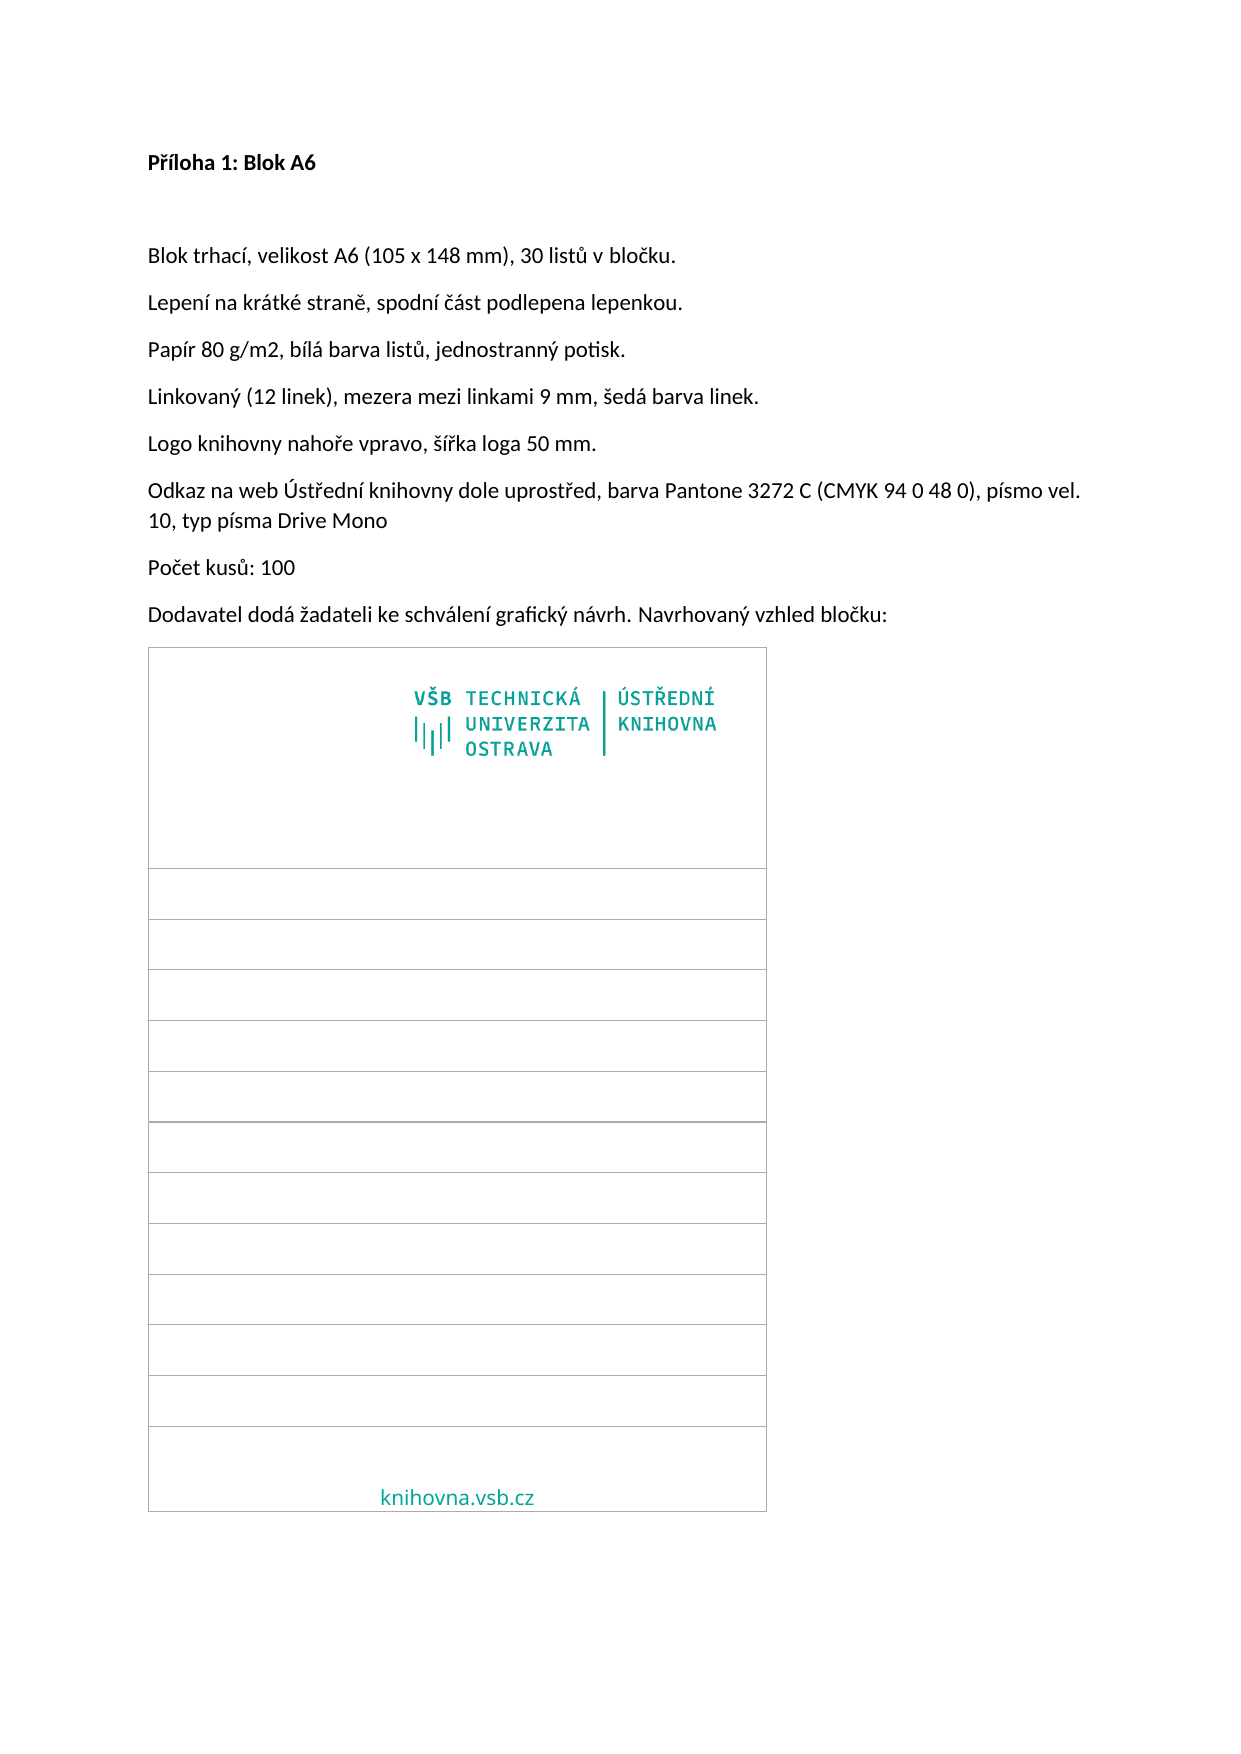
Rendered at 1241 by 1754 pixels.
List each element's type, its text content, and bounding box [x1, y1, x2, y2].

table_cell [149, 1325, 766, 1375]
table_cell [149, 970, 766, 1020]
picture [374, 647, 755, 795]
text Linkovaný (12 linek), mezera mezi linkami 9 mm, šedá barva linek. [148, 382, 1093, 410]
table_header [149, 648, 766, 868]
table_cell [149, 869, 766, 918]
table_cell [149, 1072, 766, 1121]
text Logo knihovny nahoře vpravo, šířka loga 50 mm. [148, 429, 1093, 457]
text Příloha 1: Blok A6 [148, 148, 1093, 176]
text Papír 80 g/m2, bílá barva listů, jednostranný potisk. [148, 335, 1093, 363]
table_cell knihovna.vsb.cz [149, 1427, 766, 1511]
table_cell [149, 1021, 766, 1071]
text Počet kusů: 100 [148, 553, 1093, 581]
table_cell [149, 1275, 766, 1324]
table_cell [149, 1224, 766, 1273]
table_cell [149, 1173, 766, 1223]
text Dodavatel dodá žadateli ke schválení grafický návrh. Navrhovaný vzhled bločku: [148, 600, 1093, 628]
table_cell [149, 1376, 766, 1426]
text Lepení na krátké straně, spodní část podlepena lepenkou. [148, 288, 1093, 316]
text Blok trhací, velikost A6 (105 x 148 mm), 30 listů v bločku. [148, 241, 1093, 269]
text Odkaz na web Ústřední knihovny dole uprostřed, barva Pantone 3272 C (CMYK 94 0 48 0), písmo vel. 10, typ písma Drive Mono [148, 476, 1093, 534]
table_cell [149, 920, 766, 969]
table_cell [149, 1123, 766, 1172]
